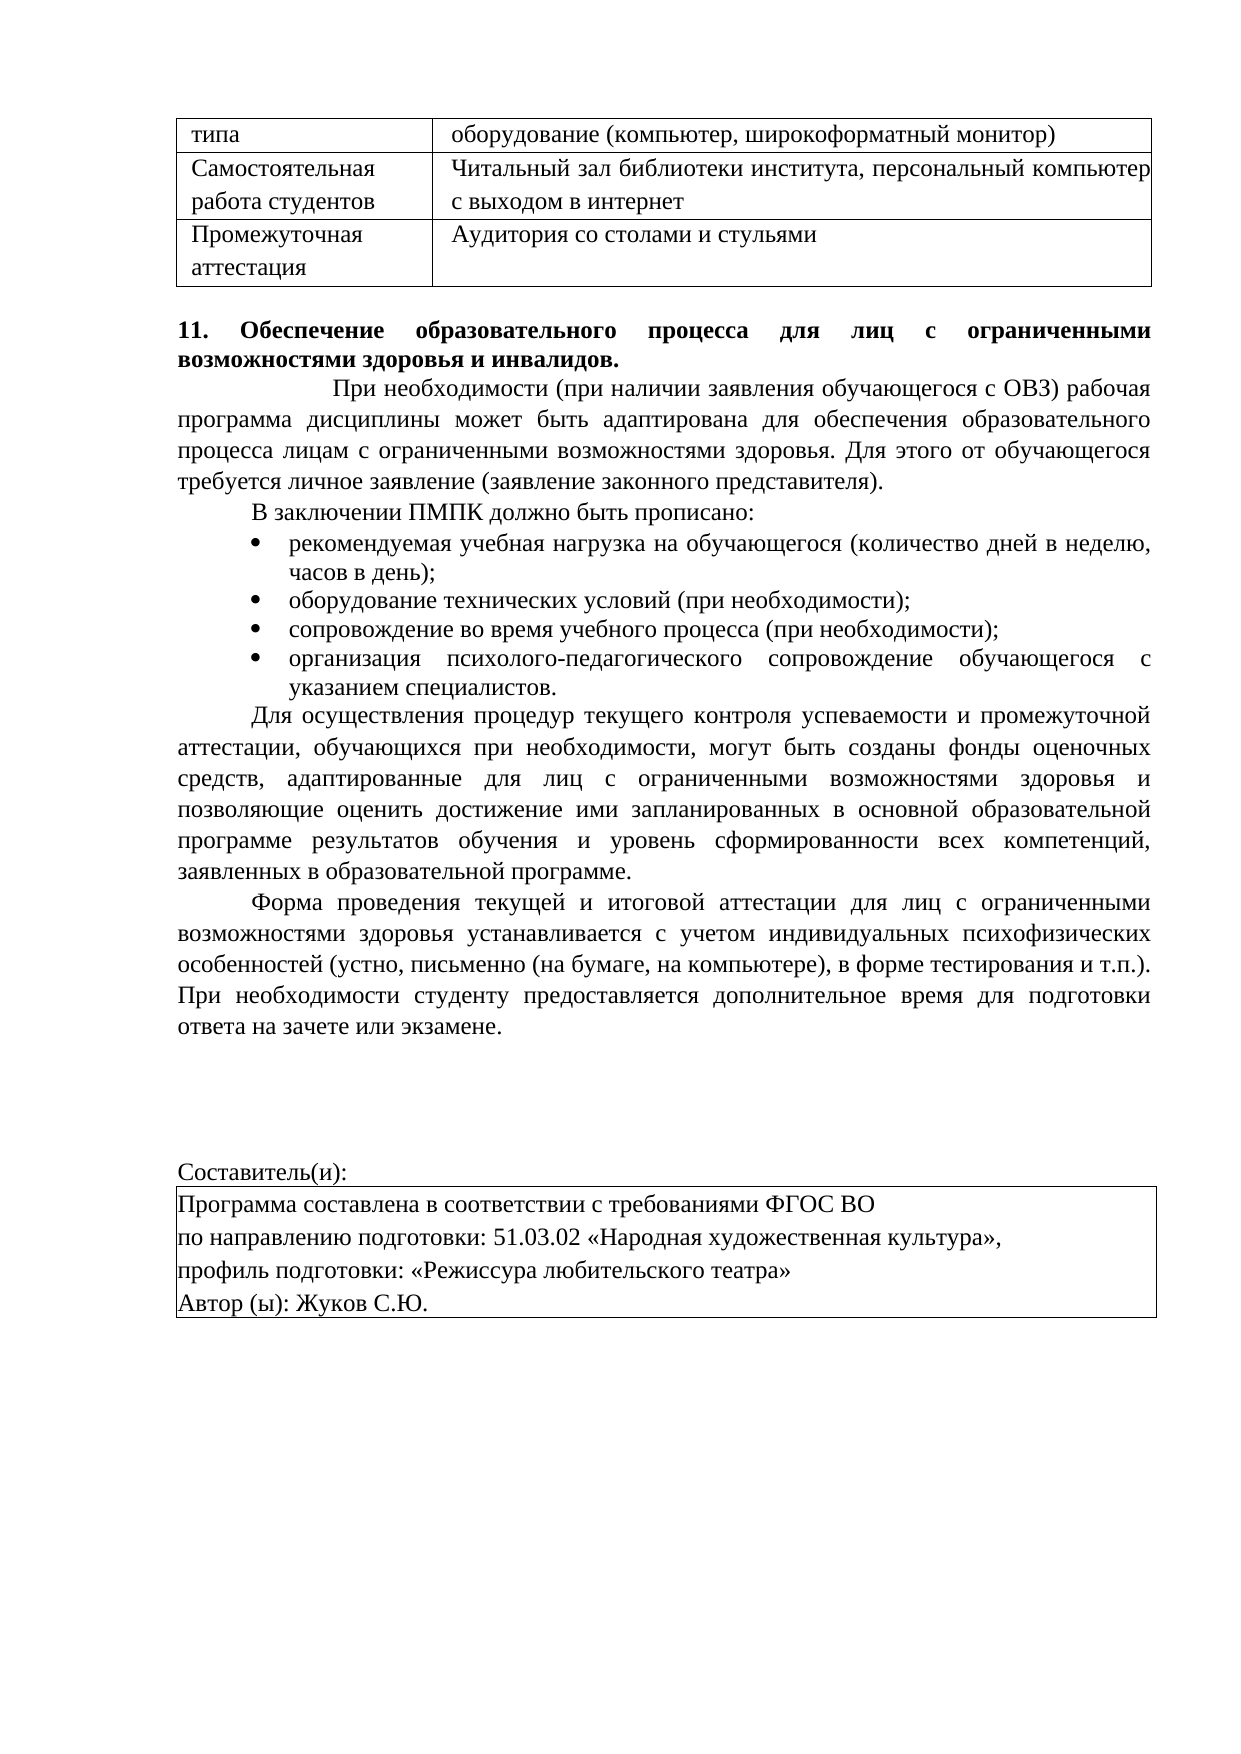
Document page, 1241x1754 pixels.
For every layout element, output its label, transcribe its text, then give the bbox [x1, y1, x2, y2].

text Форма проведения текущей и итоговой аттестации для лиц с ограниченными возможностями здоровья устанавливается с учетом индивидуальных психофизических особенностей (устно, письменно (на бумаге, на компьютере), в форме тестирования и т.п.). При необходимости студенту предоставляется дополнительное время для подготовки ответа на зачете или экзамене. [177, 887, 1152, 1040]
text При необходимости (при наличии заявления обучающегося с ОВЗ) рабочая программа дисциплины может быть адаптирована для обеспечения образовательного процесса лицам с ограниченными возможностями здоровья. Для этого от обучающегося требуется личное заявление (заявление законного представителя). [177, 373, 1152, 495]
text по направлению подготовки: 51.03.02 «Народная художественная культура», [177, 1219, 1156, 1251]
text 11. Обеспечение образовательного процесса для лиц с ограниченными возможностями здоровья и инвалидов. [177, 315, 1152, 373]
text Для осуществления процедур текущего контроля успеваемости и промежуточной аттестации, обучающихся при необходимости, могут быть созданы фонды оценочных средств, адаптированные для лиц с ограниченными возможностями здоровья и позволяющие оценить достижение ими запланированных в основной образовательной программе результатов обучения и уровень сформированности всех компетенций, заявленных в образовательной программе. [177, 701, 1152, 884]
text Составитель(и): [177, 1157, 1152, 1186]
table_cell Промежуточная аттестация [177, 220, 432, 286]
list рекомендуемая учебная нагрузка на обучающегося (количество дней в неделю, часов в день); [251, 528, 1152, 586]
table_cell Аудитория со столами и стульями [433, 220, 1151, 286]
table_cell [433, 119, 1151, 152]
list организация психолого-педагогического сопровождение обучающегося с указанием специалистов. [251, 643, 1152, 701]
table_cell Самостоятельная работа студентов [177, 153, 432, 218]
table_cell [177, 119, 432, 152]
list сопровождение во время учебного процесса (при необходимости); [251, 614, 1152, 643]
text Программа составлена в соответствии с требованиями ФГОС ВО [177, 1187, 1156, 1218]
text Автор (ы): Жуков С.Ю. [177, 1285, 1156, 1317]
table_cell Читальный зал библиотеки института, персональный компьютер с выходом в интернет [433, 153, 1151, 218]
list оборудование технических условий (при необходимости); [251, 586, 1152, 614]
text В заключении ПМПК должно быть прописано: [177, 497, 1152, 526]
text профиль подготовки: «Режиссура любительского театра» [177, 1252, 1156, 1284]
